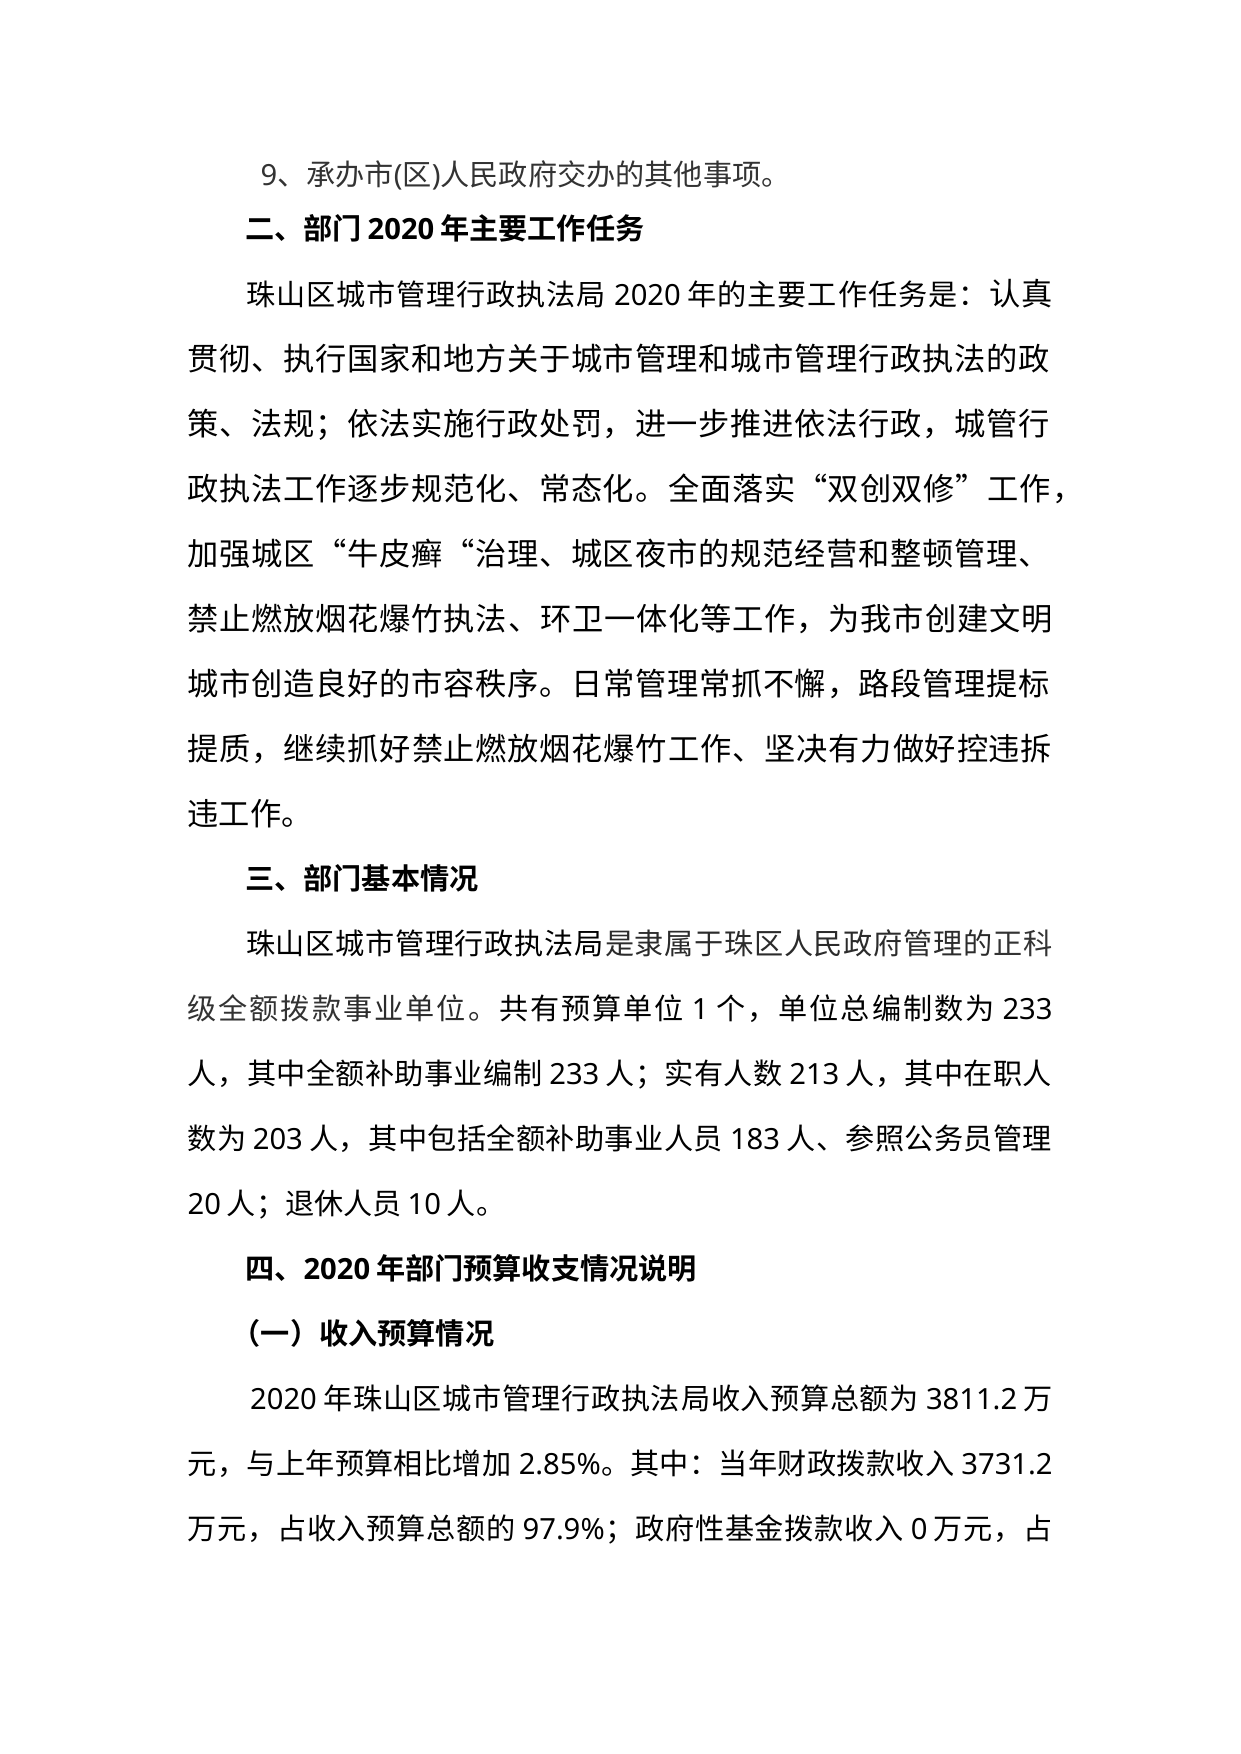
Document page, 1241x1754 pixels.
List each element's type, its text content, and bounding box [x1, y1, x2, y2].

text 二、部门2020年主要工作任务 [187, 194, 1053, 259]
text 三、部门基本情况 [187, 844, 1053, 909]
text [187, 1364, 1053, 1559]
text 9、承办市(区)人民政府交办的其他事项。 [187, 152, 1053, 194]
text 四、2020年部门预算收支情况说明 [187, 1234, 1053, 1299]
text 珠山区城市管理行政执法局是隶属于珠区人民政府管理的正科级全额拨款事业单位。共有预算单位1个，单位总编制数为233人，其中全额补助事业编制233人；实有人数213人，其中在职人数为203人，其中包括全额补助事业人员183人、参照公务员管理20人；退休人员10人。 [187, 909, 1053, 1234]
text （一）收入预算情况 [187, 1299, 1053, 1364]
text 珠山区城市管理行政执法局2020年的主要工作任务是：认真贯彻、执行国家和地方关于城市管理和城市管理行政执法的政策、法规；依法实施行政处罚，进一步推进依法行政，城管行政执法工作逐步规范化、常态化。全面落实“双创双修”工作，加强城区“牛皮癣“治理、城区夜市的规范经营和整顿管理、禁止燃放烟花爆竹执法、环卫一体化等工作，为我市创建文明城市创造良好的市容秩序。日常管理常抓不懈，路段管理提标提质，继续抓好禁止燃放烟花爆竹工作、坚决有力做好控违拆违工作。 [187, 259, 1053, 844]
